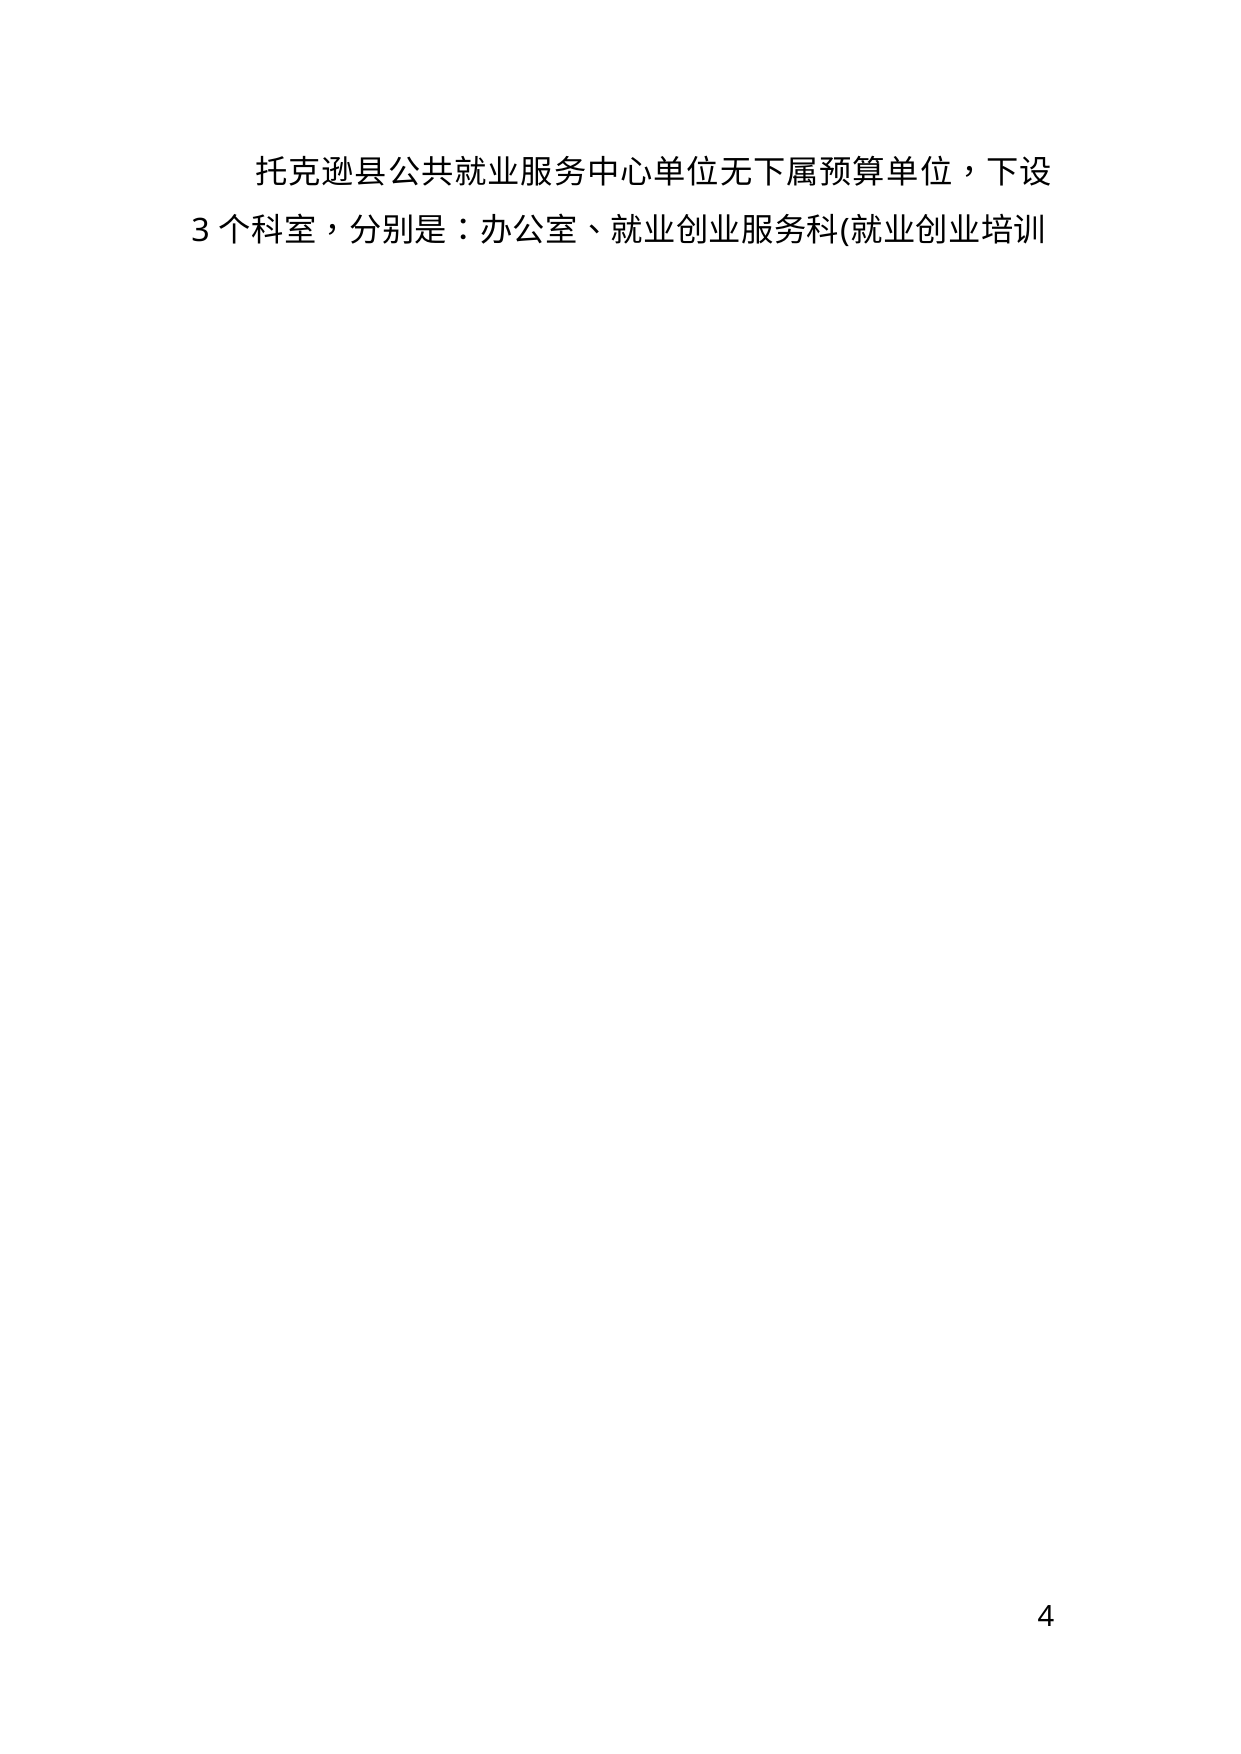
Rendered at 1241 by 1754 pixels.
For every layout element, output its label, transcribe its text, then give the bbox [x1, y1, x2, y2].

text 托克逊县公共就业服务中心单位无下属预算单位，下设 3 个科室，分别是：办公室、就业创业服务科(就业创业培训 [191, 149, 1053, 251]
